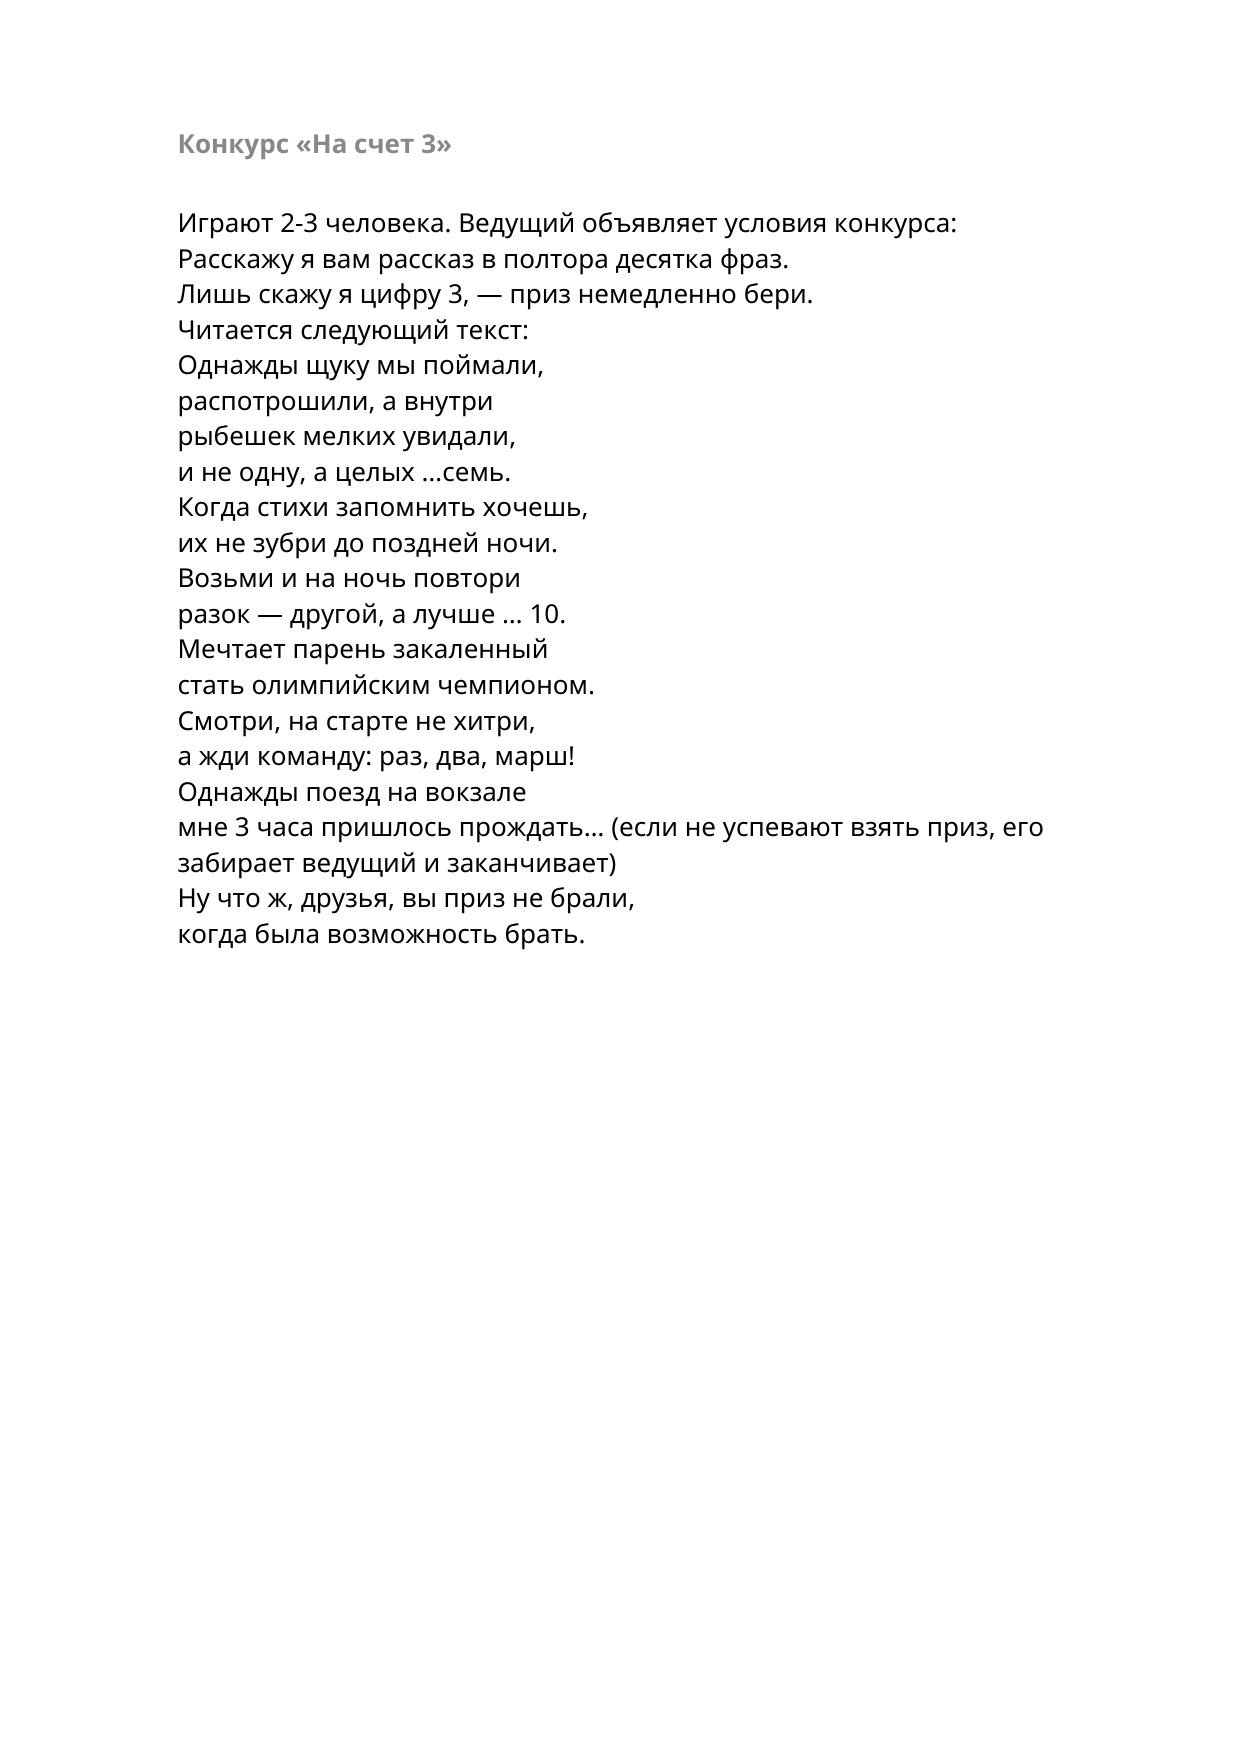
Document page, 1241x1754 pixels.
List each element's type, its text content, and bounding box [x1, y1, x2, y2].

text Играют 2-3 человека. Ведущий объявляет условия конкурса: Расскажу я вам рассказ в полтора десятка фраз. Лишь скажу я цифру 3, — приз немедленно бери. Читается следующий текст: Однажды щуку мы поймали, распотрошили, а внутри рыбешек мелких увидали, и не одну, а целых …семь. Когда стихи запомнить хочешь, их не зубри до поздней ночи. Возьми и на ночь повтори разок — другой, а лучше … 10. Мечтает парень закаленный стать олимпийским чемпионом. Смотри, на старте не хитри, а жди команду: раз, два, марш! Однажды поезд на вокзале мне 3 часа пришлось прождать… (если не успевают взять приз, его забирает ведущий и заканчивает) Ну что ж, друзья, вы приз не брали, когда была возможность брать. [177, 205, 1152, 986]
text Конкурс «На счет 3» [177, 126, 1152, 161]
